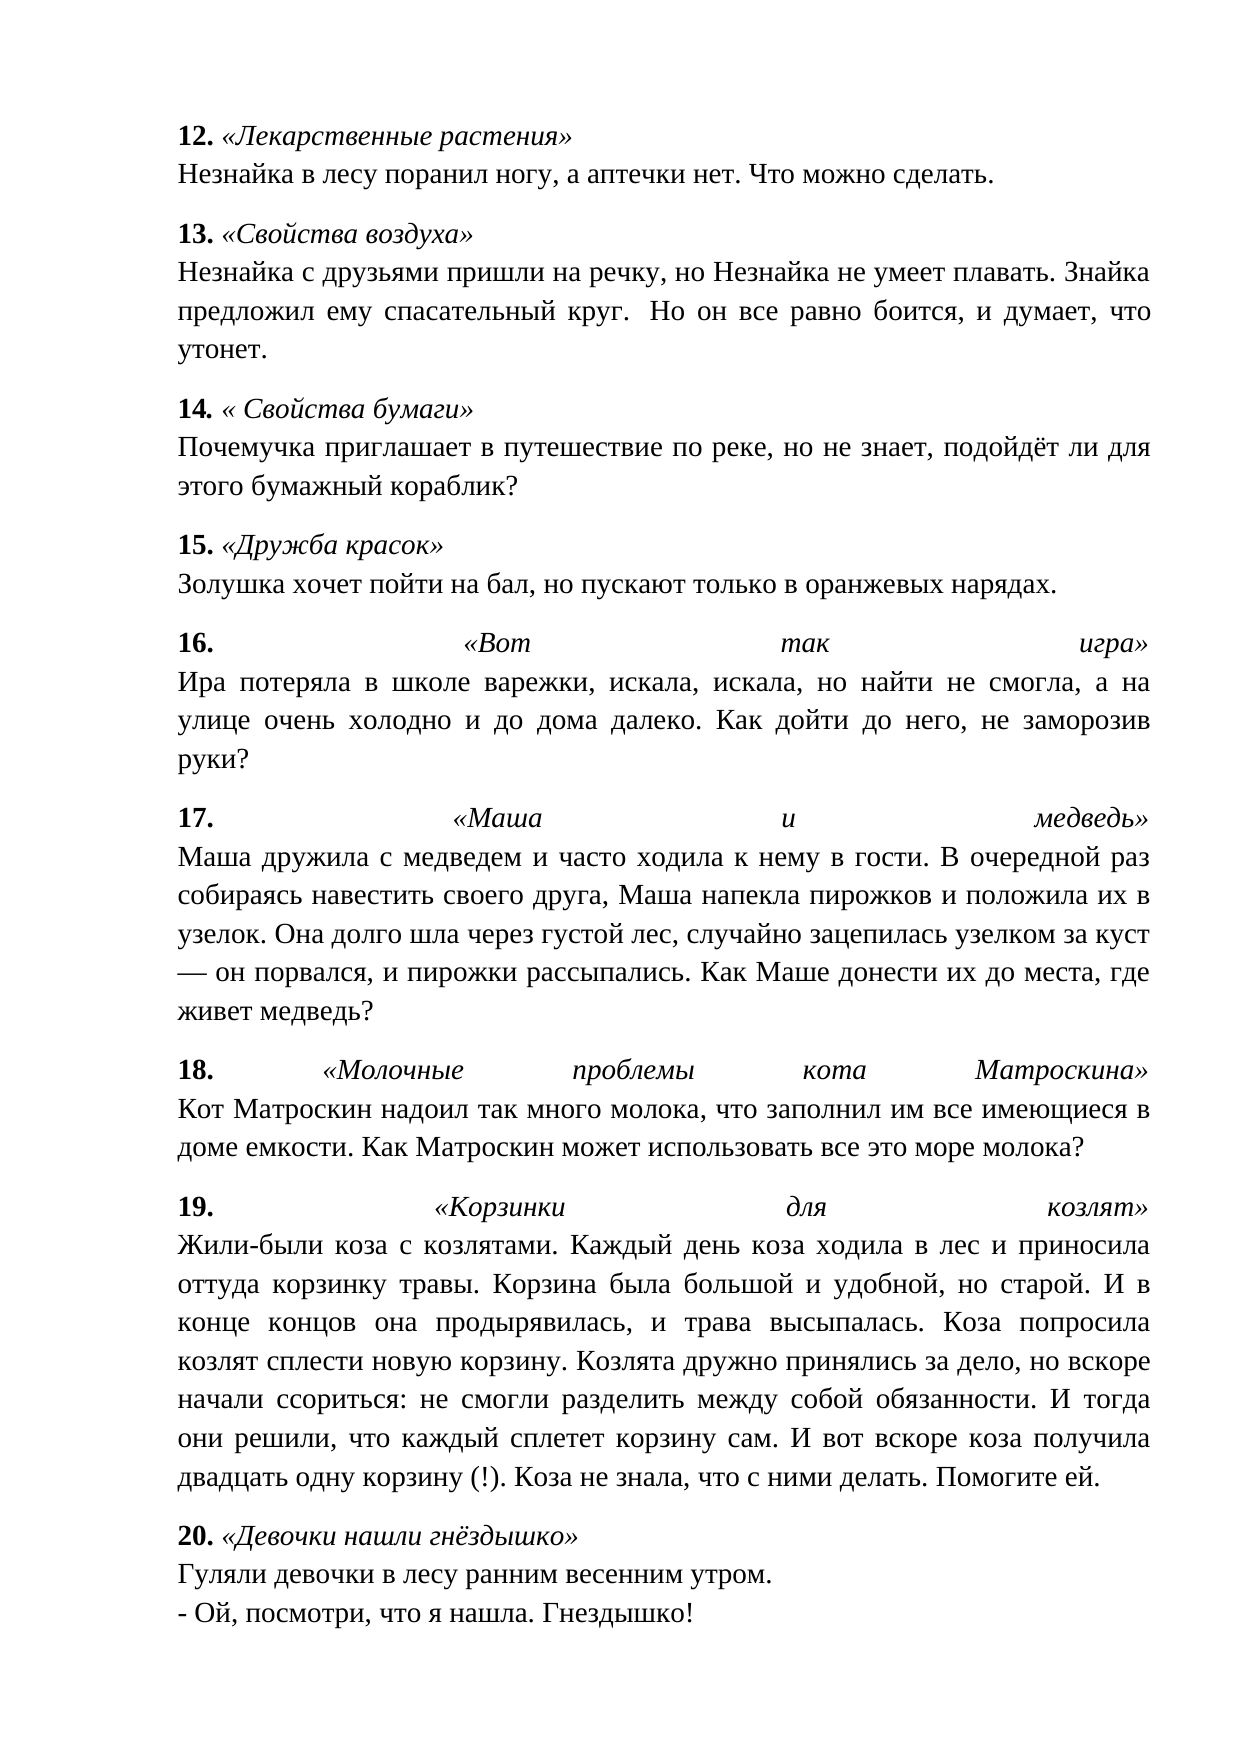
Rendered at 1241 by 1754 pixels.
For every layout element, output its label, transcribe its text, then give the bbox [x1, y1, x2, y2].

text - Ой, посмотри, что я нашла. Гнездышко! [177, 1595, 1152, 1629]
text 17. «Маша и медведь» Маша дружила с медведем и часто ходила к нему в гости. В очередной раз собираясь навестить своего друга, Маша напекла пирожков и положила их в узелок. Она долго шла через густой лес, случайно зацепилась узелком за куст — он порвался, и пирожки рассыпались. Как Маше донести их до места, где живет медведь? [177, 800, 1152, 1027]
text Почемучка приглашает в путешествие по реке, но не знает, подойдёт ли для этого бумажный кораблик? [177, 429, 1152, 502]
text Золушка хочет пойти на бал, но пускают только в оранжевых нарядах. [177, 566, 1152, 599]
text 14. « Свойства бумаги» [177, 391, 1152, 424]
text Незнайка с друзьями пришли на речку, но Незнайка не умеет плавать. Знайка предложил ему спасательный круг. Но он все равно боится, и думает, что утонет. [177, 254, 1152, 365]
text 15. «Дружба красок» [177, 527, 1152, 561]
text 13. «Свойства воздуха» [177, 216, 1152, 249]
text Гуляли девочки в лесу ранним весенним утром. [177, 1557, 1152, 1590]
text Незнайка в лесу поранил ногу, а аптечки нет. Что можно сделать. [177, 157, 1152, 190]
text 16. «Вот так игра» Ира потеряла в школе варежки, искала, искала, но найти не смогла, а на улице очень холодно и до дома далеко. Как дойти до него, не заморозив руки? [177, 625, 1152, 774]
text 12. «Лекарственные растения» [177, 118, 1152, 152]
text 20. «Девочки нашли гнёздышко» [177, 1518, 1152, 1552]
text 18. «Молочные проблемы кота Матроскина» Кот Матроскин надоил так много молока, что заполнил им все имеющиеся в доме емкости. Как Матроскин может использовать все это море молока? [177, 1052, 1152, 1163]
text 19. «Корзинки для козлят» Жили-были коза с козлятами. Каждый день коза ходила в лес и приносила оттуда корзинку травы. Корзина была большой и удобной, но старой. И в конце концов она продырявилась, и трава высыпалась. Коза попросила козлят сплести новую корзину. Козлята дружно принялись за дело, но вскоре начали ссориться: не смогли разделить между собой обязанности. И тогда они решили, что каждый сплетет корзину сам. И вот вскоре коза получила двадцать одну корзину (!). Коза не знала, что с ними делать. Помогите ей. [177, 1189, 1152, 1492]
